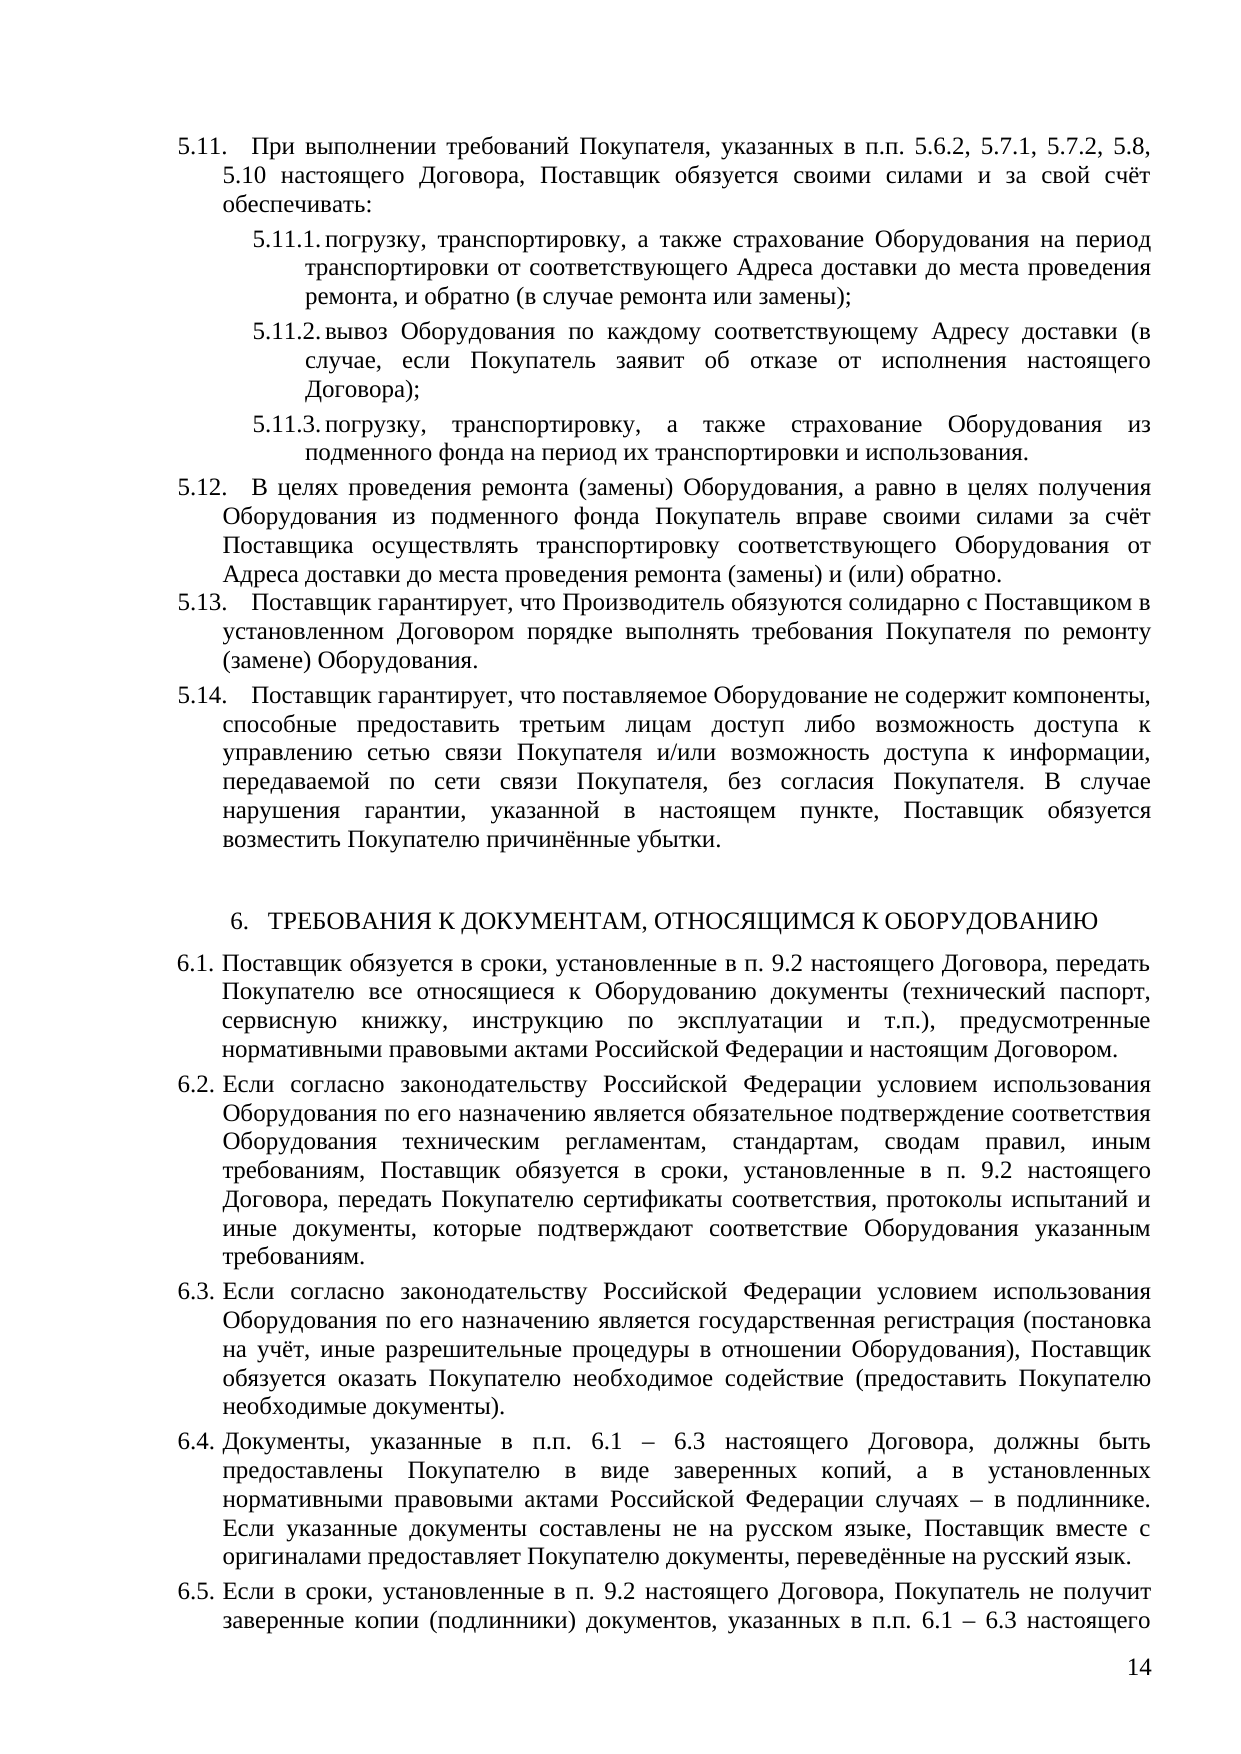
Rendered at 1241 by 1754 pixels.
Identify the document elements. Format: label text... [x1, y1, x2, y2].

list При выполнении требований Покупателя, указанных в п.п. 5.6.2, 5.7.1, 5.7.2, 5.8, 5.10 настоящего Договора, Поставщик обязуется своими силами и за свой счёт обеспечивать: [177, 131, 1152, 217]
list Поставщик гарантирует, что Производитель обязуются солидарно с Поставщиком в установленном Договором порядке выполнять требования Покупателя по ремонту (замене) Оборудования. [177, 587, 1152, 674]
list Если согласно законодательству Российской Федерации условием использования Оборудования по его назначению является государственная регистрация (постановка на учёт, иные разрешительные процедуры в отношении Оборудования), Поставщик обязуется оказать Покупателю необходимое содействие (предоставить Покупателю необходимые документы). [177, 1276, 1152, 1420]
list Поставщик гарантирует, что поставляемое Оборудование не содержит компоненты, способные предоставить третьим лицам доступ либо возможность доступа к управлению сетью связи Покупателя и/или возможность доступа к информации, передаваемой по сети связи Покупателя, без согласия Покупателя. В случае нарушения гарантии, указанной в настоящем пункте, Поставщик обязуется возместить Покупателю причинённые убытки. [177, 680, 1152, 852]
list погрузку, транспортировку, а также страхование Оборудования на период транспортировки от соответствующего Адреса доставки до места проведения ремонта, и обратно (в случае ремонта или замены); [252, 224, 1152, 310]
list вывоз Оборудования по каждому соответствующему Адресу доставки (в случае, если Покупатель заявит об отказе от исполнения настоящего Договора); [252, 316, 1152, 402]
list Документы, указанные в п.п. 6.1 – 6.3 настоящего Договора, должны быть предоставлены Покупателю в виде заверенных копий, а в установленных нормативными правовыми актами Российской Федерации случаях – в подлиннике. Если указанные документы составлены не на русском языке, Поставщик вместе с оригиналами предоставляет Покупателю документы, переведённые на русский язык. [177, 1426, 1152, 1570]
list В целях проведения ремонта (замены) Оборудования, а равно в целях получения Оборудования из подменного фонда Покупатель вправе своими силами за счёт Поставщика осуществлять транспортировку соответствующего Оборудования от Адреса доставки до места проведения ремонта (замены) и (или) обратно. [177, 472, 1152, 587]
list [177, 1576, 1152, 1634]
list Поставщик обязуется в сроки, установленные в п. 9.2 настоящего Договора, передать Покупателю все относящиеся к Оборудованию документы (технический паспорт, сервисную книжку, инструкцию по эксплуатации и т.п.), предусмотренные нормативными правовыми актами Российской Федерации и настоящим Договором. [177, 948, 1152, 1063]
list погрузку, транспортировку, а также страхование Оборудования из подменного фонда на период их транспортировки и использования. [252, 409, 1152, 466]
list ТРЕБОВАНИЯ К ДОКУМЕНТАМ, ОТНОСЯЩИМСЯ К ОБОРУДОВАНИЮ [177, 906, 1152, 935]
list Если согласно законодательству Российской Федерации условием использования Оборудования по его назначению является обязательное подтверждение соответствия Оборудования техническим регламентам, стандартам, сводам правил, иным требованиям, Поставщик обязуется в сроки, установленные в п. 9.2 настоящего Договора, передать Покупателю сертификаты соответствия, протоколы испытаний и иные документы, которые подтверждают соответствие Оборудования указанным требованиям. [177, 1069, 1152, 1270]
